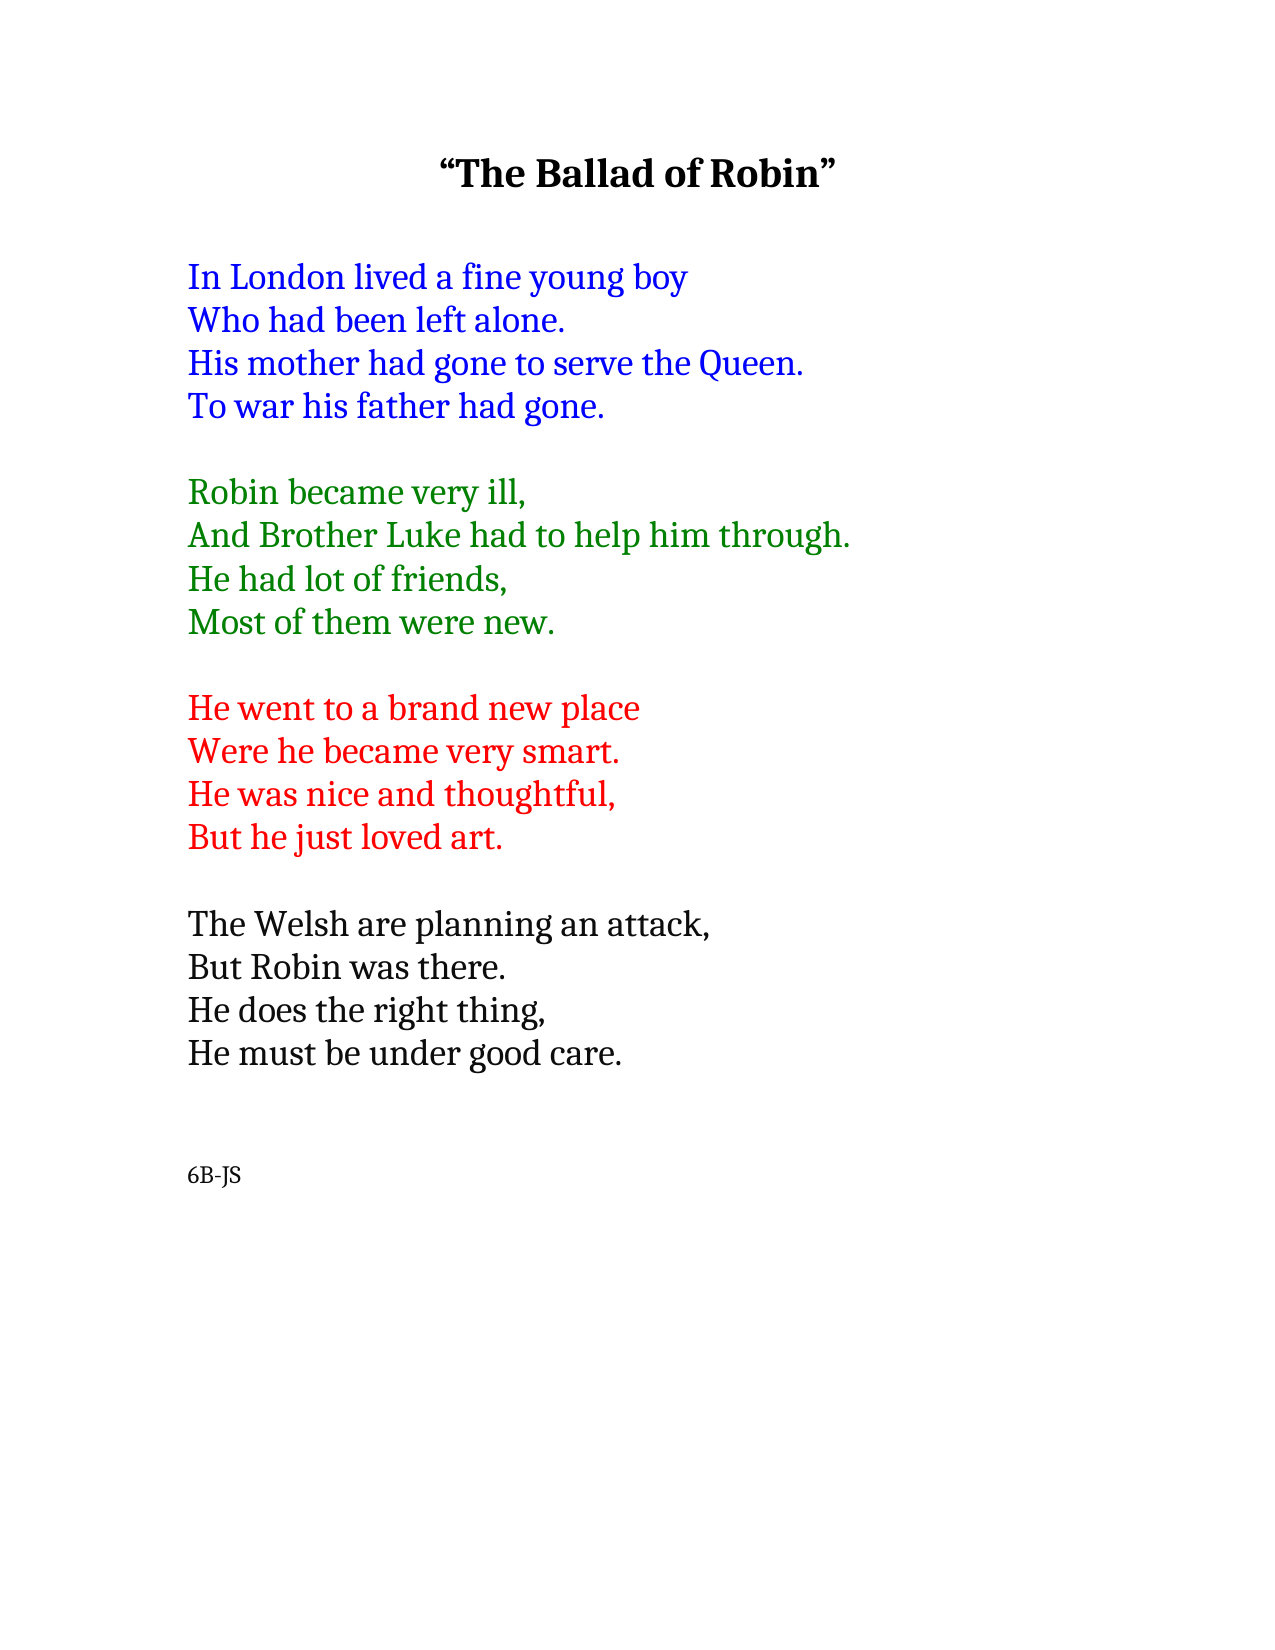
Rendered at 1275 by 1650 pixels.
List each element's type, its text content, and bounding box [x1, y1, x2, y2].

text To war his father had gone. [187, 385, 1087, 428]
text He went to a brand new place [187, 687, 1087, 730]
text He had lot of friends, [187, 557, 1087, 600]
text Robin became very ill, [187, 471, 1087, 514]
text But he just loved art. [187, 816, 1087, 859]
text The Welsh are planning an attack, [187, 902, 1087, 945]
text And Brother Luke had to help him through. [187, 514, 1087, 557]
text Most of them were new. [187, 600, 1087, 643]
text Who had been left alone. [187, 298, 1087, 342]
text “The Ballad of Robin” [187, 150, 1087, 198]
text He does the right thing, [187, 988, 1087, 1032]
text 6B-JS [187, 1161, 1087, 1190]
text In London lived a fine young boy [187, 255, 1087, 298]
text He was nice and thoughtful, [187, 773, 1087, 816]
text But Robin was there. [187, 945, 1087, 988]
text His mother had gone to serve the Queen. [187, 342, 1087, 385]
text Were he became very smart. [187, 730, 1087, 773]
text He must be under good care. [187, 1032, 1087, 1075]
